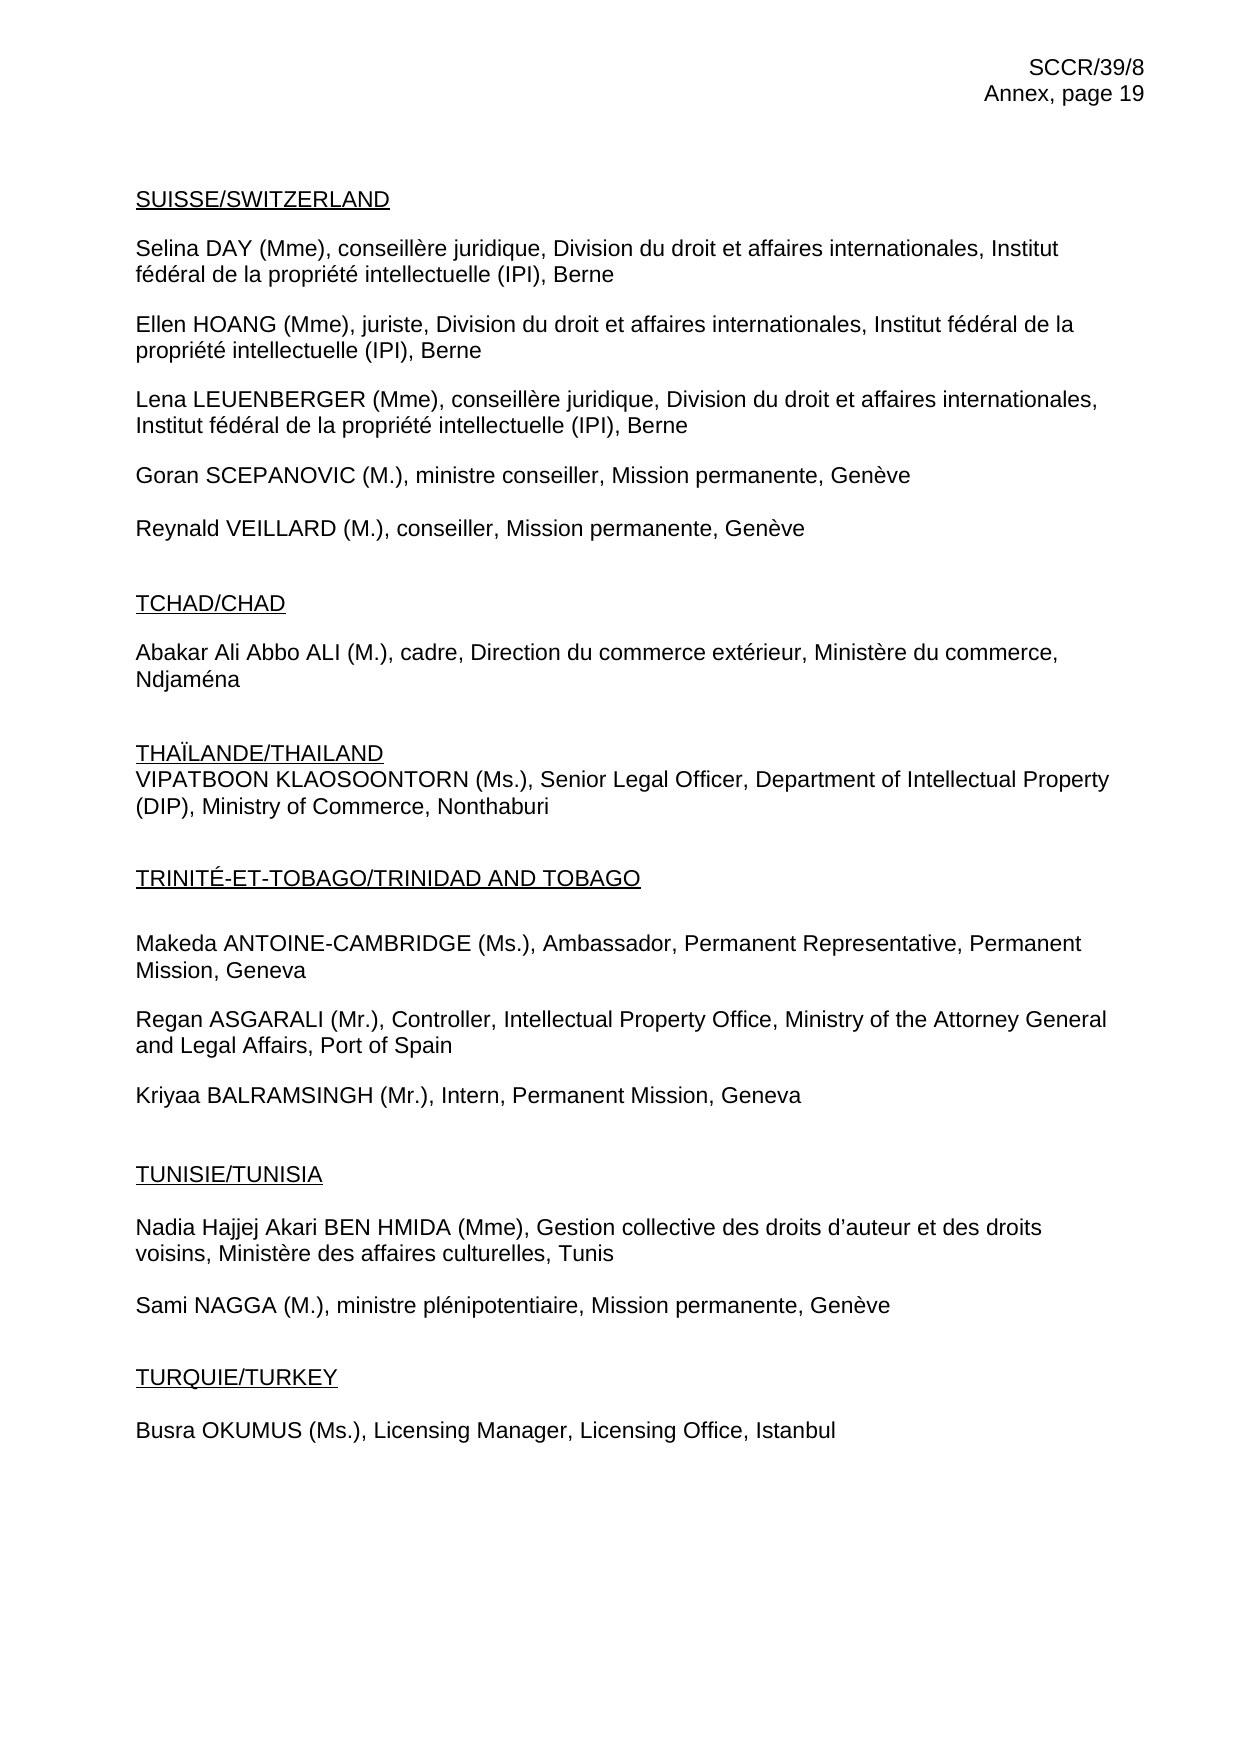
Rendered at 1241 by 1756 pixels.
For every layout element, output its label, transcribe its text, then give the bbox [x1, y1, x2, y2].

text Busra OKUMUS (Ms.), Licensing Manager, Licensing Office, Istanbul [135, 1417, 1144, 1443]
text Nadia Hajjej Akari BEN HMIDA (Mme), Gestion collective des droits d’auteur et des droits voisins, Ministère des affaires culturelles, Tunis [135, 1213, 1056, 1266]
text TURQUIE/TURKEY [135, 1364, 1144, 1391]
text Sami NAGGA (M.), ministre plénipotentiaire, Mission permanente, Genève [135, 1292, 1144, 1319]
text TRINITÉ-ET-TOBAGO/TRINIDAD AND TOBAGO [135, 864, 1144, 891]
text VIPATBOON KLAOSOONTORN (Ms.), Senior Legal Officer, Department of Intellectual Property (DIP), Ministry of Commerce, Nonthaburi [135, 766, 1124, 819]
text SUISSE/SWITZERLAND [135, 186, 1144, 212]
text Goran SCEPANOVIC (M.), ministre conseiller, Mission permanente, Genève Reynald VEILLARD (M.), conseiller, Mission permanente, Genève [135, 462, 925, 541]
text TUNISIE/TUNISIA [135, 1161, 1144, 1187]
text Abakar Ali Abbo ALI (M.), cadre, Direction du commerce extérieur, Ministère du commerce, Ndjaména [135, 639, 1073, 692]
text THAÏLANDE/THAILAND [135, 740, 1144, 766]
text Lena LEUENBERGER (Mme), conseillère juridique, Division du droit et affaires internationales, Institut fédéral de la propriété intellectuelle (IPI), Berne [135, 386, 1112, 439]
text Kriyaa BALRAMSINGH (Mr.), Intern, Permanent Mission, Geneva [135, 1082, 1144, 1108]
text TCHAD/CHAD [135, 590, 1144, 616]
text Regan ASGARALI (Mr.), Controller, Intellectual Property Office, Ministry of the Attorney General and Legal Affairs, Port of Spain [135, 1006, 1121, 1059]
text Ellen HOANG (Mme), juriste, Division du droit et affaires internationales, Institut fédéral de la propriété intellectuelle (IPI), Berne [135, 311, 1088, 363]
text Selina DAY (Mme), conseillère juridique, Division du droit et affaires internationales, Institut fédéral de la propriété intellectuelle (IPI), Berne [135, 235, 1073, 288]
text Makeda ANTOINE-CAMBRIDGE (Ms.), Ambassador, Permanent Representative, Permanent Mission, Geneva [135, 930, 1096, 983]
